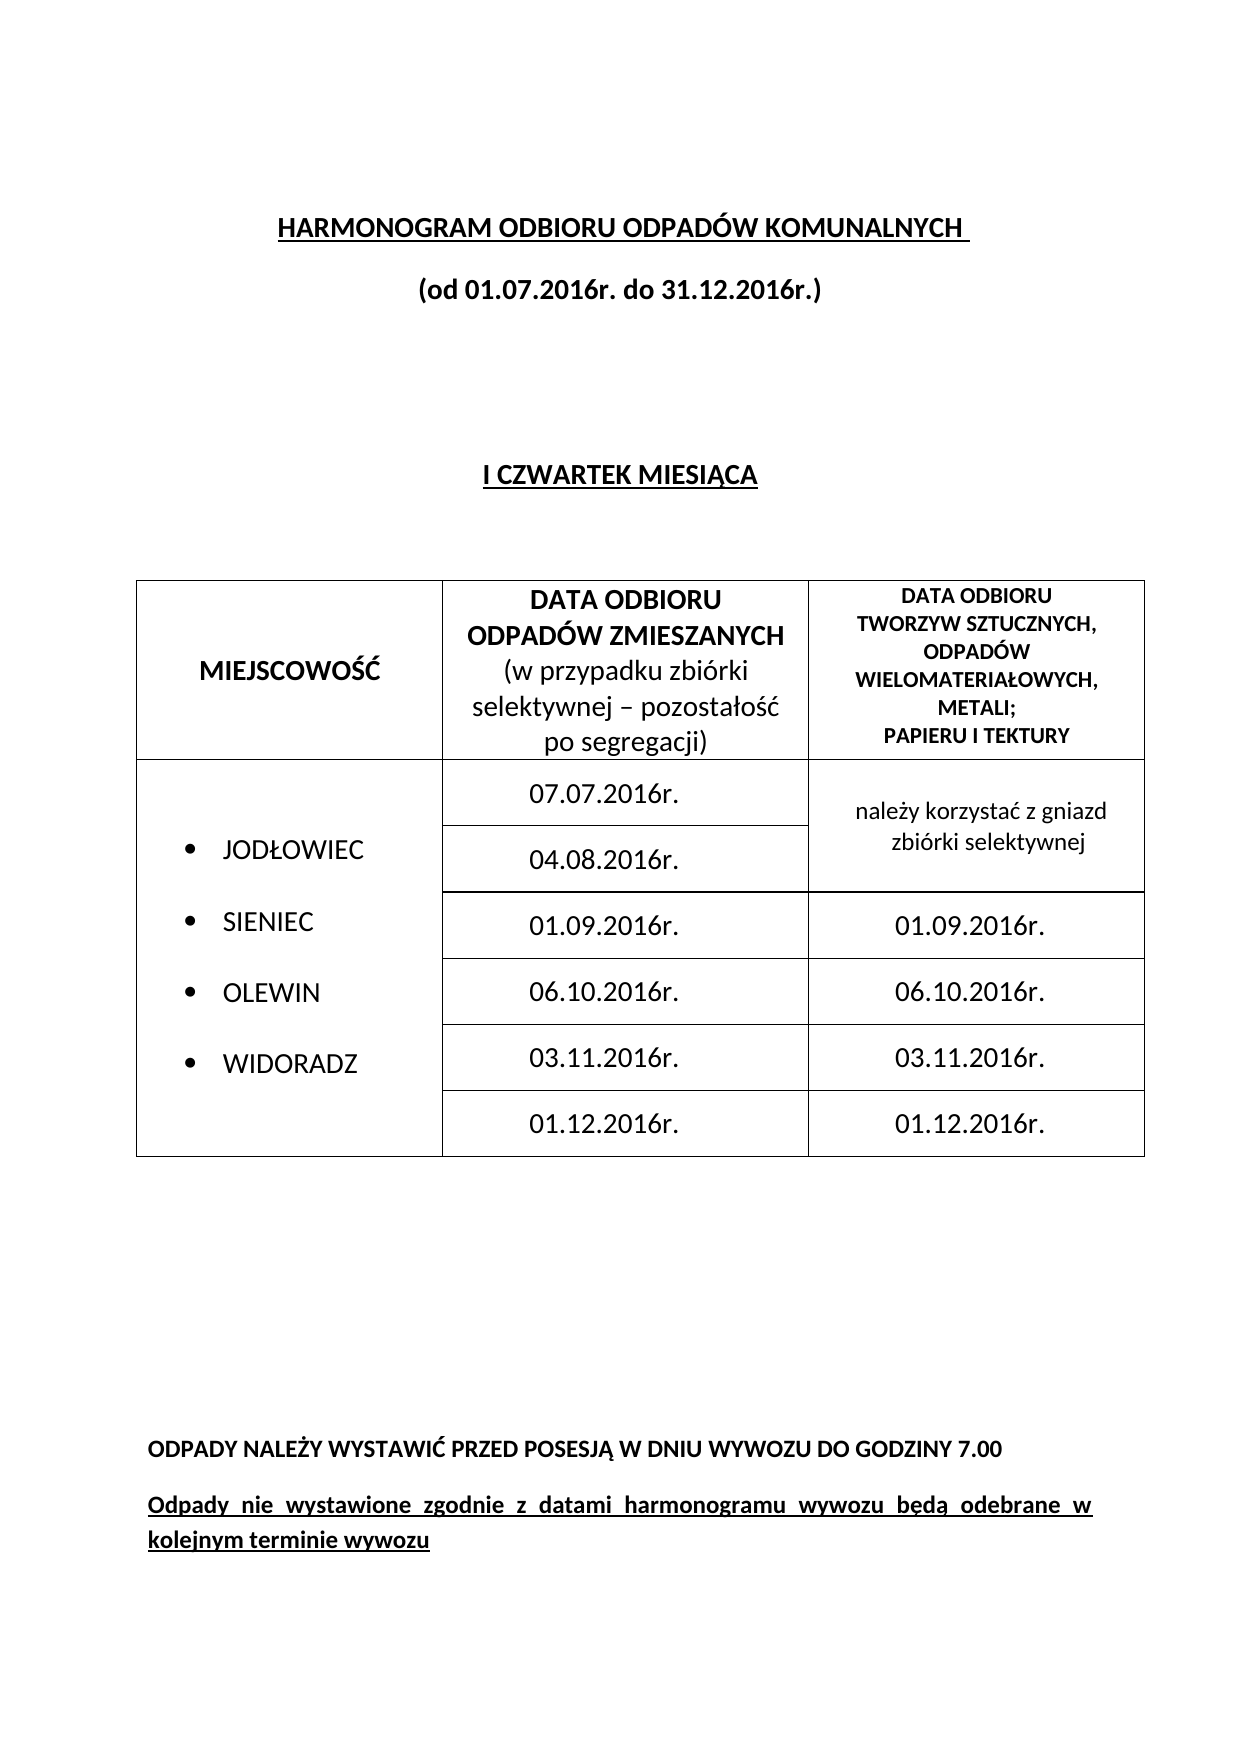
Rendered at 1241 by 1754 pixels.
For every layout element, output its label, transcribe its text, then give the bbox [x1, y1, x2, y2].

table_cell 01.12.2016r. [809, 1091, 1144, 1156]
table_cell 04.08.2016r. [443, 826, 808, 891]
text HARMONOGRAM ODBIORU ODPADÓW KOMUNALNYCH [148, 209, 1093, 245]
table_cell 01.09.2016r. [809, 893, 1144, 958]
table_cell 06.10.2016r. [809, 959, 1144, 1024]
text Odpady nie wystawione zgodnie z datami harmonogramu wywozu będą odebrane w kolejnym terminie wywozu [148, 1489, 1093, 1515]
table_cell 01.09.2016r. [443, 893, 808, 958]
text Odpady nie wystawione zgodnie z datami harmonogramu wywozu będą odebrane w kolejnym terminie wywozu [148, 1517, 1093, 1555]
table_header MIEJSCOWOŚĆ [137, 581, 442, 759]
table_header DATA ODBIORU ODPADÓW ZMIESZANYCH (w przypadku zbiórki selektywnej – pozostałość po segregacji) [443, 581, 808, 759]
table_cell 07.07.2016r. [443, 760, 808, 825]
text I CZWARTEK MIESIĄCA [148, 456, 1093, 492]
text (od 01.07.2016r. do 31.12.2016r.) [148, 271, 1093, 307]
table_header DATA ODBIORU TWORZYW SZTUCZNYCH, ODPADÓW WIELOMATERIAŁOWYCH, METALI; PAPIERU I TEKTURY [809, 581, 1144, 759]
text ODPADY NALEŻY WYSTAWIĆ PRZED POSESJĄ W DNIU WYWOZU DO GODZINY 7.00 [148, 1433, 1093, 1464]
table_cell JODŁOWIEC SIENIEC OLEWIN WIDORADZ [137, 760, 442, 1156]
table_cell 01.12.2016r. [443, 1091, 808, 1156]
table_cell 03.11.2016r. [809, 1025, 1144, 1090]
table_cell 06.10.2016r. [443, 959, 808, 1024]
table_cell należy korzystać z gniazd zbiórki selektywnej [809, 760, 1144, 891]
table_cell 03.11.2016r. [443, 1025, 808, 1090]
